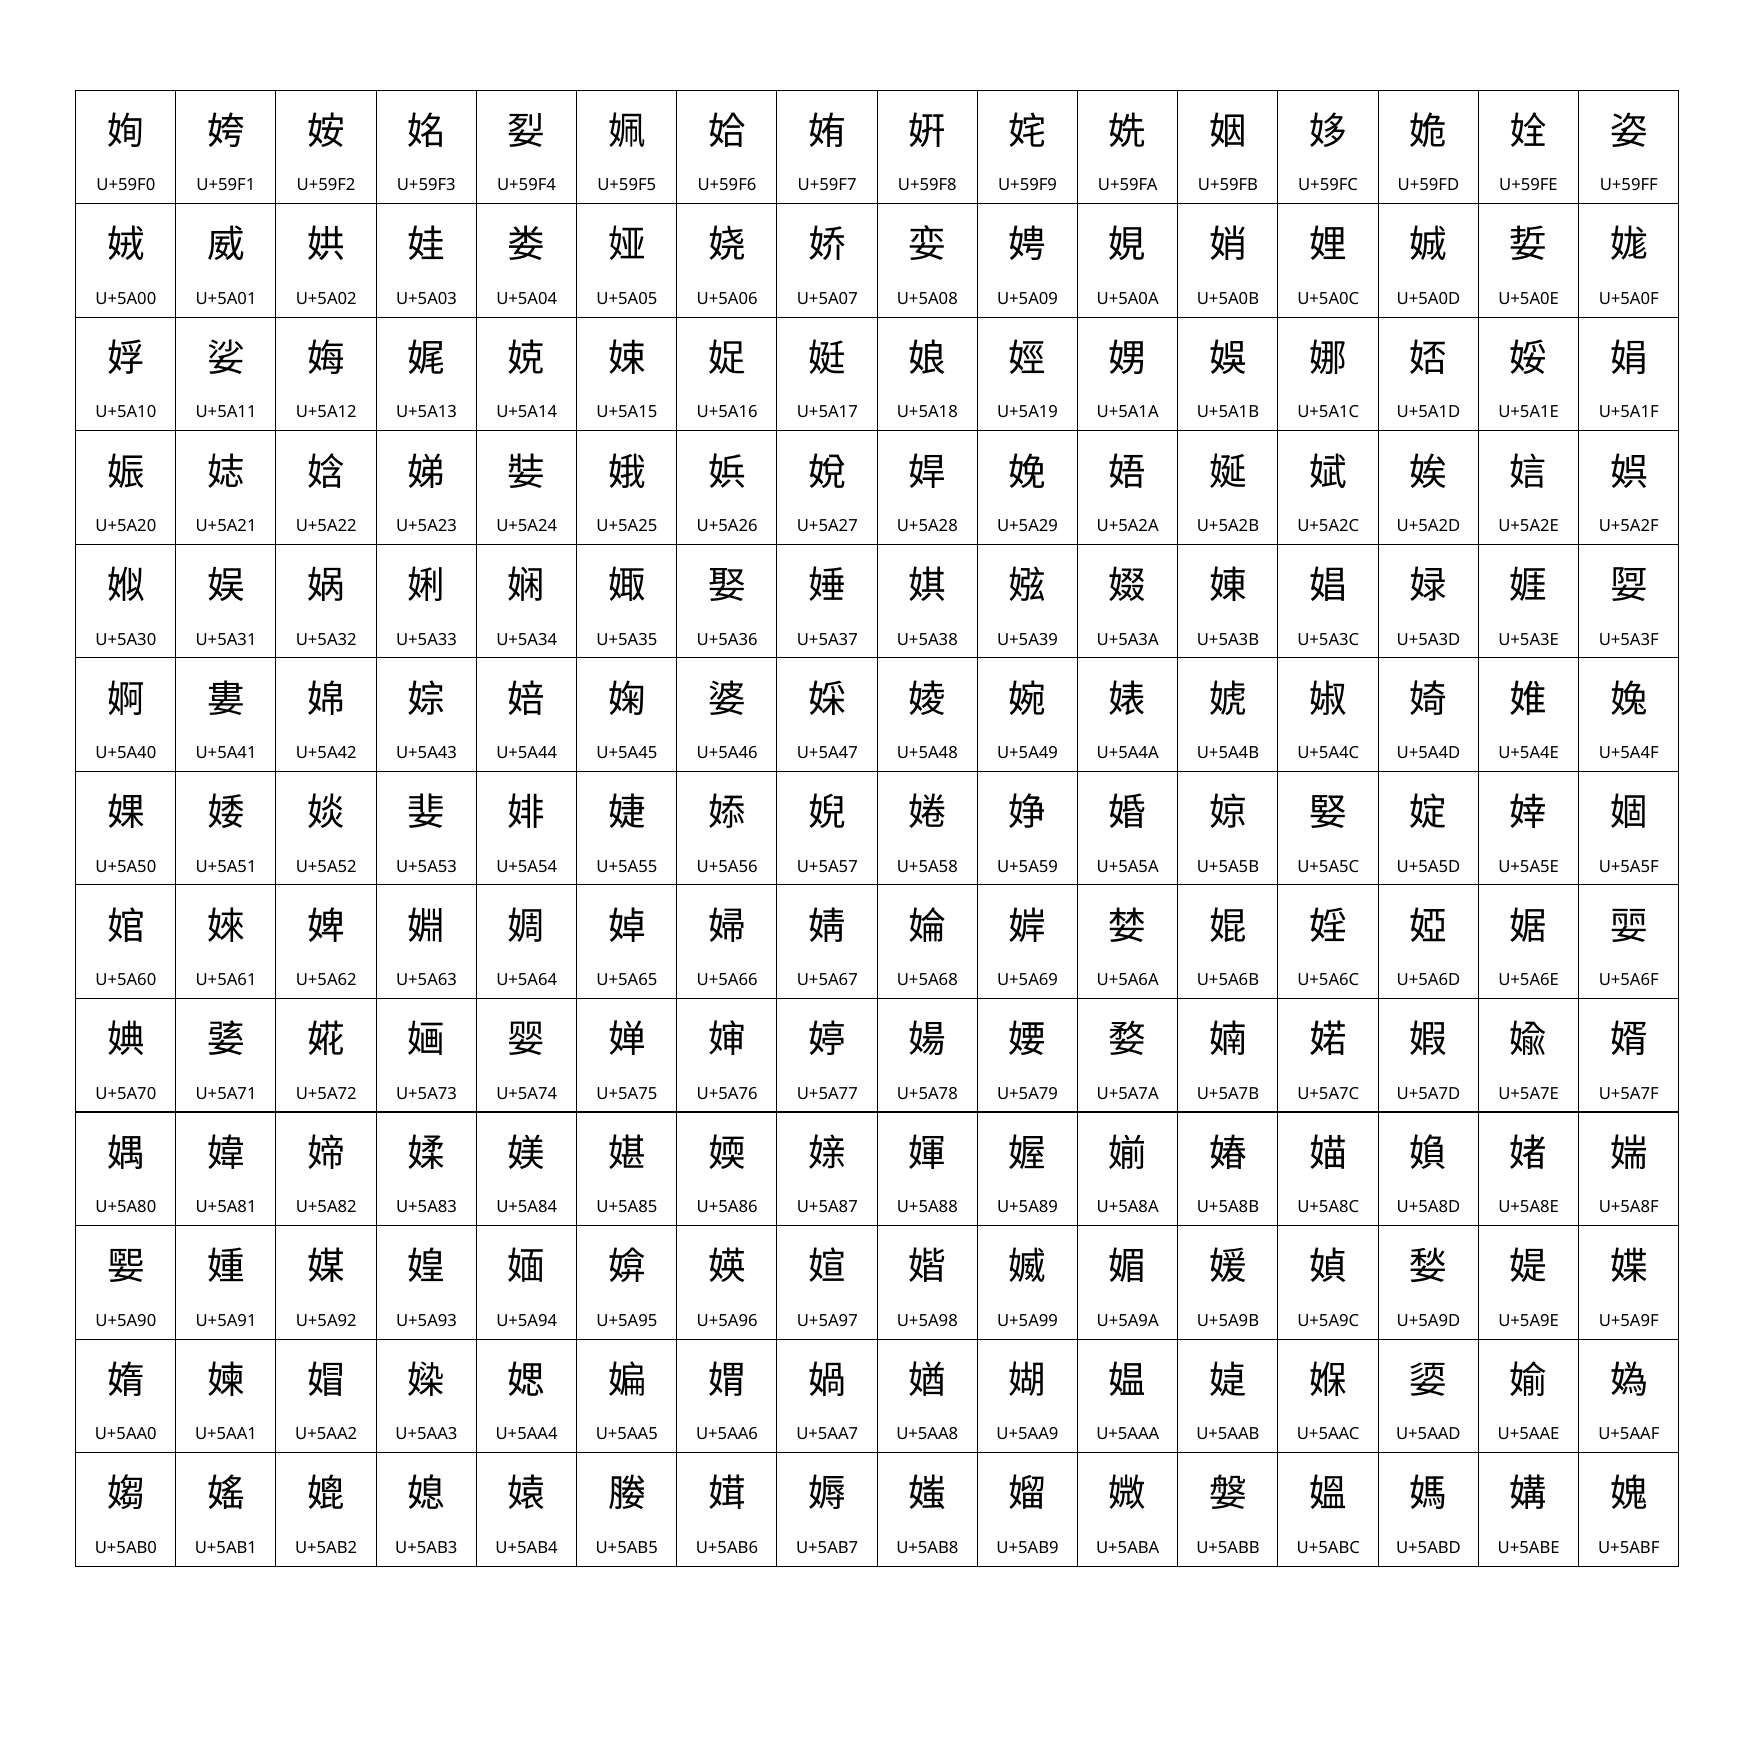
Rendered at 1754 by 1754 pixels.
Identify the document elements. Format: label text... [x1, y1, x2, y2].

table_cell 姴 U+59F4 [477, 91, 576, 203]
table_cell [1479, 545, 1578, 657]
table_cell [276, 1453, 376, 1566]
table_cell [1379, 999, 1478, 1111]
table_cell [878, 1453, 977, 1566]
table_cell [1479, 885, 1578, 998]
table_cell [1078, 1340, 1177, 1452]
table_cell 娛 U+5A1B [1178, 318, 1277, 430]
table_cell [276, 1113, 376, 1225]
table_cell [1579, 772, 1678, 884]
table_cell 娆 U+5A06 [677, 204, 776, 317]
table_cell 娀 U+5A00 [76, 204, 175, 317]
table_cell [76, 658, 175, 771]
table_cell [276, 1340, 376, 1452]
table_cell 娶 U+5A36 [677, 545, 776, 657]
table_cell 姲 U+59F2 [276, 91, 376, 203]
table_cell 娋 U+5A0B [1178, 204, 1277, 317]
table_cell 娦 U+5A26 [677, 431, 776, 544]
table_cell 姶 U+59F6 [677, 91, 776, 203]
table_cell 娨 U+5A28 [878, 431, 977, 544]
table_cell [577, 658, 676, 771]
table_cell 姷 U+59F7 [777, 91, 877, 203]
table_cell 娌 U+5A0C [1278, 204, 1378, 317]
table_cell 娈 U+5A08 [878, 204, 977, 317]
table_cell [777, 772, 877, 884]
table_cell 娞 U+5A1E [1479, 318, 1578, 430]
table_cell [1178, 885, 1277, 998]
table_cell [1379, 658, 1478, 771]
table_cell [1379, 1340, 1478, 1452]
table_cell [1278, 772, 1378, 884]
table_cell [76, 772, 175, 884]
table_cell 娜 U+5A1C [1278, 318, 1378, 430]
table_cell 威 U+5A01 [176, 204, 275, 317]
table_cell 娓 U+5A13 [377, 318, 476, 430]
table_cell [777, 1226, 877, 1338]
table_cell 娬 U+5A2C [1278, 431, 1378, 544]
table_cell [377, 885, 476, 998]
table_cell 娔 U+5A14 [477, 318, 576, 430]
table_cell 娤 U+5A24 [477, 431, 576, 544]
table_cell 娊 U+5A0A [1078, 204, 1177, 317]
table_cell 娧 U+5A27 [777, 431, 877, 544]
table_cell 姺 U+59FA [1078, 91, 1177, 203]
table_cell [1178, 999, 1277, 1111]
table_cell 娥 U+5A25 [577, 431, 676, 544]
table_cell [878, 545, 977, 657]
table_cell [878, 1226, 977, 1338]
table_cell 娒 U+5A12 [276, 318, 376, 430]
table_cell 娱 U+5A31 [176, 545, 275, 657]
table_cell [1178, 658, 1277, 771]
table_cell 娄 U+5A04 [477, 204, 576, 317]
table_cell 娐 U+5A10 [76, 318, 175, 430]
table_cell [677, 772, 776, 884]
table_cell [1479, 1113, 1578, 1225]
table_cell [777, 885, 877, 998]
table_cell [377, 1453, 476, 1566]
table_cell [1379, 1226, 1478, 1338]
table_cell 姹 U+59F9 [978, 91, 1077, 203]
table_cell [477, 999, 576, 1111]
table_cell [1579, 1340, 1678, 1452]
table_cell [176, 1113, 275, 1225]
table_cell 娍 U+5A0D [1379, 204, 1478, 317]
table_cell 娝 U+5A1D [1379, 318, 1478, 430]
table_cell 娭 U+5A2D [1379, 431, 1478, 544]
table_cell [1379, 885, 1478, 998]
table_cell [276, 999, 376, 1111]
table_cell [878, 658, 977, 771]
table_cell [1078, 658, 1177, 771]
table_cell 姵 U+59F5 [577, 91, 676, 203]
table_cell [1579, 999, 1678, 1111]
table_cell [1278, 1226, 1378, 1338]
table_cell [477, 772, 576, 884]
table_cell 姽 U+59FD [1379, 91, 1478, 203]
table_cell 姾 U+59FE [1479, 91, 1578, 203]
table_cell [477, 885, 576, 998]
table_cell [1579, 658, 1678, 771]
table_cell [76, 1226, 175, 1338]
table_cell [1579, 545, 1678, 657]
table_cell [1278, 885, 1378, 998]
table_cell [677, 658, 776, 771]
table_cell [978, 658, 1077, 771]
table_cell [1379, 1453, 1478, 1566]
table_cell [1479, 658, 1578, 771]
table_cell 娩 U+5A29 [978, 431, 1077, 544]
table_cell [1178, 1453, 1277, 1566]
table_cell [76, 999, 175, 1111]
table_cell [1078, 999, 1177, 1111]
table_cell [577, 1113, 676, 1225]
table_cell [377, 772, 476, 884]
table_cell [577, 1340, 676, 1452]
table_cell 娯 U+5A2F [1579, 431, 1678, 544]
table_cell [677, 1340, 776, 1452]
table_cell 娢 U+5A22 [276, 431, 376, 544]
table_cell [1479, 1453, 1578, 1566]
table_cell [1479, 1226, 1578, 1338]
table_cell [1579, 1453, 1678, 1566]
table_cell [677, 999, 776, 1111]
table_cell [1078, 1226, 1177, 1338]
table_cell 娗 U+5A17 [777, 318, 877, 430]
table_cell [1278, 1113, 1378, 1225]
table_cell 娡 U+5A21 [176, 431, 275, 544]
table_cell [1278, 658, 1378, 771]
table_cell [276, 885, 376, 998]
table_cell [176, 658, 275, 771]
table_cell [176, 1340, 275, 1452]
table_cell 娘 U+5A18 [878, 318, 977, 430]
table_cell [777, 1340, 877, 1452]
table_cell 姻 U+59FB [1178, 91, 1277, 203]
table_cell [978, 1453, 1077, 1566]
table_cell 娫 U+5A2B [1178, 431, 1277, 544]
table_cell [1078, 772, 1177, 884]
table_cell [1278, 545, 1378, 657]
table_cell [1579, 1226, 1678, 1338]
table_cell 娠 U+5A20 [76, 431, 175, 544]
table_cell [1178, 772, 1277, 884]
table_cell 娕 U+5A15 [577, 318, 676, 430]
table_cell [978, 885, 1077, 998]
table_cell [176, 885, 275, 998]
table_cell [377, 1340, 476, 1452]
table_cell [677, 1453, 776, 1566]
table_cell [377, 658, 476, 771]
table_cell 娴 U+5A34 [477, 545, 576, 657]
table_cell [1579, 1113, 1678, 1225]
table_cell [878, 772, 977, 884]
table_cell 娑 U+5A11 [176, 318, 275, 430]
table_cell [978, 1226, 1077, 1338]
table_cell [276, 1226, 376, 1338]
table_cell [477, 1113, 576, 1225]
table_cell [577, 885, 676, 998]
table_cell 娳 U+5A33 [377, 545, 476, 657]
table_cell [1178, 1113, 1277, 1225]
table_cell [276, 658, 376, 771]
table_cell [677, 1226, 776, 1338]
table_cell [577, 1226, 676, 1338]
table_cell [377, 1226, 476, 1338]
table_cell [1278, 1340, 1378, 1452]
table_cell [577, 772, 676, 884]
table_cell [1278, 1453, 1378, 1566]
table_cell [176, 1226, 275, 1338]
table_cell 娎 U+5A0E [1479, 204, 1578, 317]
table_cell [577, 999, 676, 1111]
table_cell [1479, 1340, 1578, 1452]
table_cell 娷 U+5A37 [777, 545, 877, 657]
table_cell 娵 U+5A35 [577, 545, 676, 657]
table_cell 娰 U+5A30 [76, 545, 175, 657]
table_cell 娪 U+5A2A [1078, 431, 1177, 544]
table_cell 姸 U+59F8 [878, 91, 977, 203]
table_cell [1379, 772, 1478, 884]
table_cell 娟 U+5A1F [1579, 318, 1678, 430]
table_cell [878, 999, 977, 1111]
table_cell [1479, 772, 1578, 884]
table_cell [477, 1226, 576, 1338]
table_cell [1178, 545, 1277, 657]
table_cell 娂 U+5A02 [276, 204, 376, 317]
table_cell 娚 U+5A1A [1078, 318, 1177, 430]
table_cell 姼 U+59FC [1278, 91, 1378, 203]
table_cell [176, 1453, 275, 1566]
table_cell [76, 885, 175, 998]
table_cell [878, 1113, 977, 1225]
table_cell 娏 U+5A0F [1579, 204, 1678, 317]
table_cell 娇 U+5A07 [777, 204, 877, 317]
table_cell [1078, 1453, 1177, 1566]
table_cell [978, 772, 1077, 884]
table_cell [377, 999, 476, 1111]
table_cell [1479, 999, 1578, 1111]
table_cell 娲 U+5A32 [276, 545, 376, 657]
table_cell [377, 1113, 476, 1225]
table_cell 娅 U+5A05 [577, 204, 676, 317]
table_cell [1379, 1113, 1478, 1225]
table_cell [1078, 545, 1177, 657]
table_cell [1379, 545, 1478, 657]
table_cell 娃 U+5A03 [377, 204, 476, 317]
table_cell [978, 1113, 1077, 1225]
table_cell 姰 U+59F0 [76, 91, 175, 203]
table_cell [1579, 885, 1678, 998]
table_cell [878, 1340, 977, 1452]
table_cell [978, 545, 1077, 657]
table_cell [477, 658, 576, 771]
table_cell 姿 U+59FF [1579, 91, 1678, 203]
table_cell 姳 U+59F3 [377, 91, 476, 203]
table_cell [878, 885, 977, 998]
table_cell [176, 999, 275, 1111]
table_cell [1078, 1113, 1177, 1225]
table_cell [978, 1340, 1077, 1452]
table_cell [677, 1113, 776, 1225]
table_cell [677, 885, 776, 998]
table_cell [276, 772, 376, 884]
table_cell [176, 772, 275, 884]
table_cell 娖 U+5A16 [677, 318, 776, 430]
table_cell 娮 U+5A2E [1479, 431, 1578, 544]
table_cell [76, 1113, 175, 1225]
table_cell 姱 U+59F1 [176, 91, 275, 203]
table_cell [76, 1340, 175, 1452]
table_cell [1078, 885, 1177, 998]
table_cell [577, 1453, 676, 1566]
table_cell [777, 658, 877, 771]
table_cell 娣 U+5A23 [377, 431, 476, 544]
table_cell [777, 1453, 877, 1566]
table_cell 娙 U+5A19 [978, 318, 1077, 430]
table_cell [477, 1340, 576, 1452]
table_cell 娉 U+5A09 [978, 204, 1077, 317]
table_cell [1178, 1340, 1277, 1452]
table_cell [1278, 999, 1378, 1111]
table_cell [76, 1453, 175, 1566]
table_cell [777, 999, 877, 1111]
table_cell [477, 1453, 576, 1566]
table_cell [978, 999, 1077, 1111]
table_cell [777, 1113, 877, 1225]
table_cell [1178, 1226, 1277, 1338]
